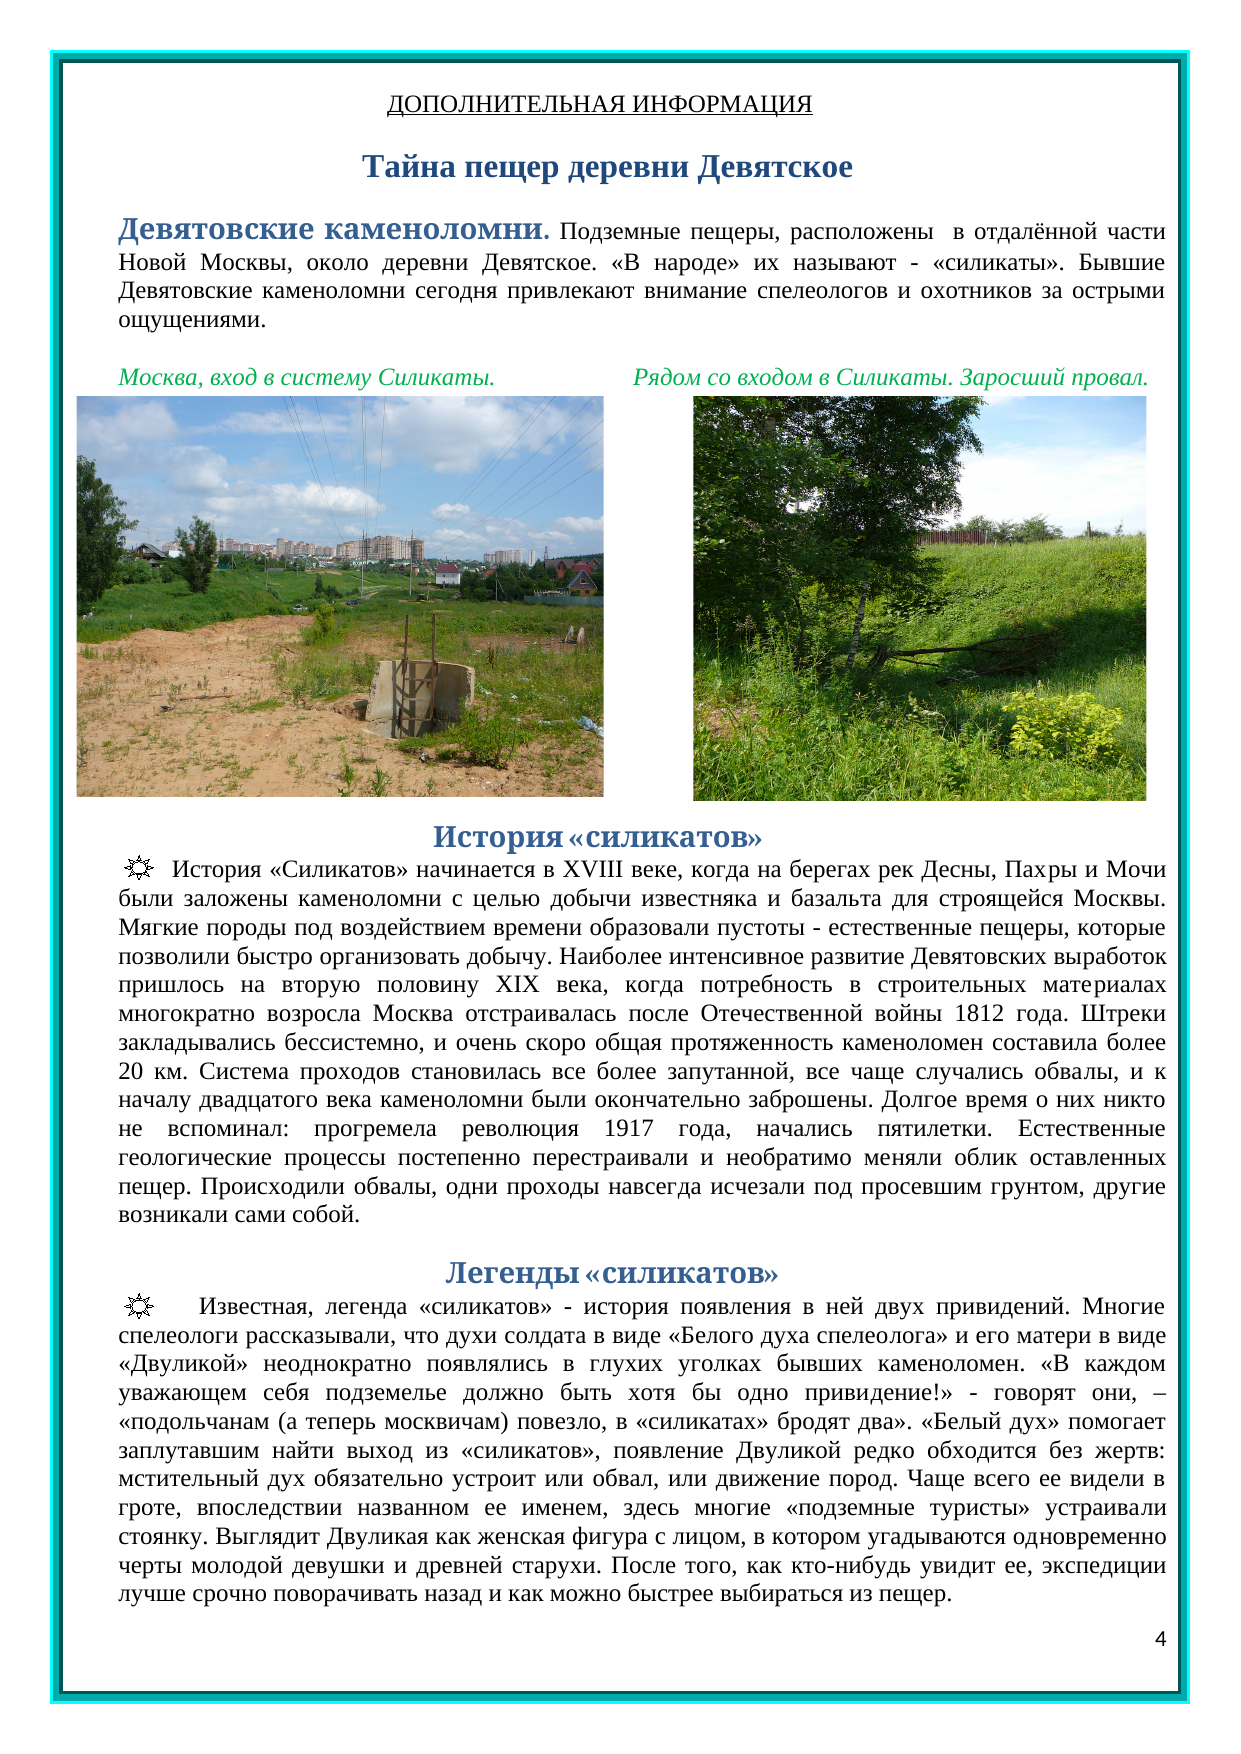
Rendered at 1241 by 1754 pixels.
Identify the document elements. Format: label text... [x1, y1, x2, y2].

list Известная, легенда «силикатов» - история появления в ней двух привидений. Многие спелеологи рассказывали, что духи солдата в виде «Белого духа спелеолога» и его матери в виде «Двуликой» неоднократно появлялись в глухих уголках бывших каменоломен. «В каждом уважающем себя подземелье должно быть хотя бы одно привидение!» - говорят они, – «подольчанам (а теперь москвичам) повезло, в «силикатах» бродят два». «Белый дух» помогает заплутавшим найти выход из «силикатов», появление Двуликой редко обходится без жертв: мстительный дух обязательно устроит или обвал, или движение пород. Чаще всего ее видели в гроте, впоследствии названном ее именем, здесь многие «подземные туристы» устраивали стоянку. Выглядит Двуликая как женская фигура с лицом, в котором угадываются одновременно черты молодой девушки и древней старухи. После того, как кто-нибудь увидит ее, экспедиции лучше срочно поворачивать назад и как можно быстрее выбираться из пещер. [118, 1291, 1167, 1607]
list Легенды «силикатов» [118, 1257, 1167, 1291]
picture [693, 396, 1147, 800]
text Тайна пещер деревни Девятское [118, 146, 1167, 184]
picture [76, 396, 604, 796]
text Москва, вход в систему Силикаты. Рядом со входом в Силикаты. Заросший провал. [118, 362, 1167, 418]
text ДОПОЛНИТЕЛЬНАЯ ИНФОРМАЦИЯ [118, 89, 1167, 117]
text История «Силикатов» начинается в XVIII веке, когда на берегах рек Десны, Пахры и Мочи были заложены каменоломни с целью добычи известняка и базальта для строящейся Москвы. Мягкие породы под воздействием времени образовали пустоты - естественные пещеры, которые позволили быстро организовать добычу. Наиболее интенсивное развитие Девятовских выработок пришлось на вторую половину XIX века, когда потребность в строительных материалах многократно возросла Москва отстраивалась после Отечественной войны 1812 года. Штреки закладывались бессистемно, и очень скоро общая протяженность каменоломен составила более 20 км. Система проходов становилась все более запутанной, все чаще случались обвалы, и к началу двадцатого века каменоломни были окончательно заброшены. Долгое время о них никто не вспоминал: прогремела революция 1917 года, начались пятилетки. Естественные геологические процессы постепенно перестраивали и необратимо меняли облик оставленных пещер. Происходили обвалы, одни проходы навсегда исчезали под просевшим грунтом, другие возникали сами собой. [118, 854, 1167, 1228]
text История «силикатов» [118, 821, 1167, 854]
text Девятовские каменоломни. Подземные пещеры, расположены в отдалённой части Новой Москвы, около деревни Девятское. «В народе» их называют - «силикаты». Бывшие Девятовские каменоломни сегодня привлекают внимание спелеологов и охотников за острыми ощущениями. [118, 213, 1167, 333]
